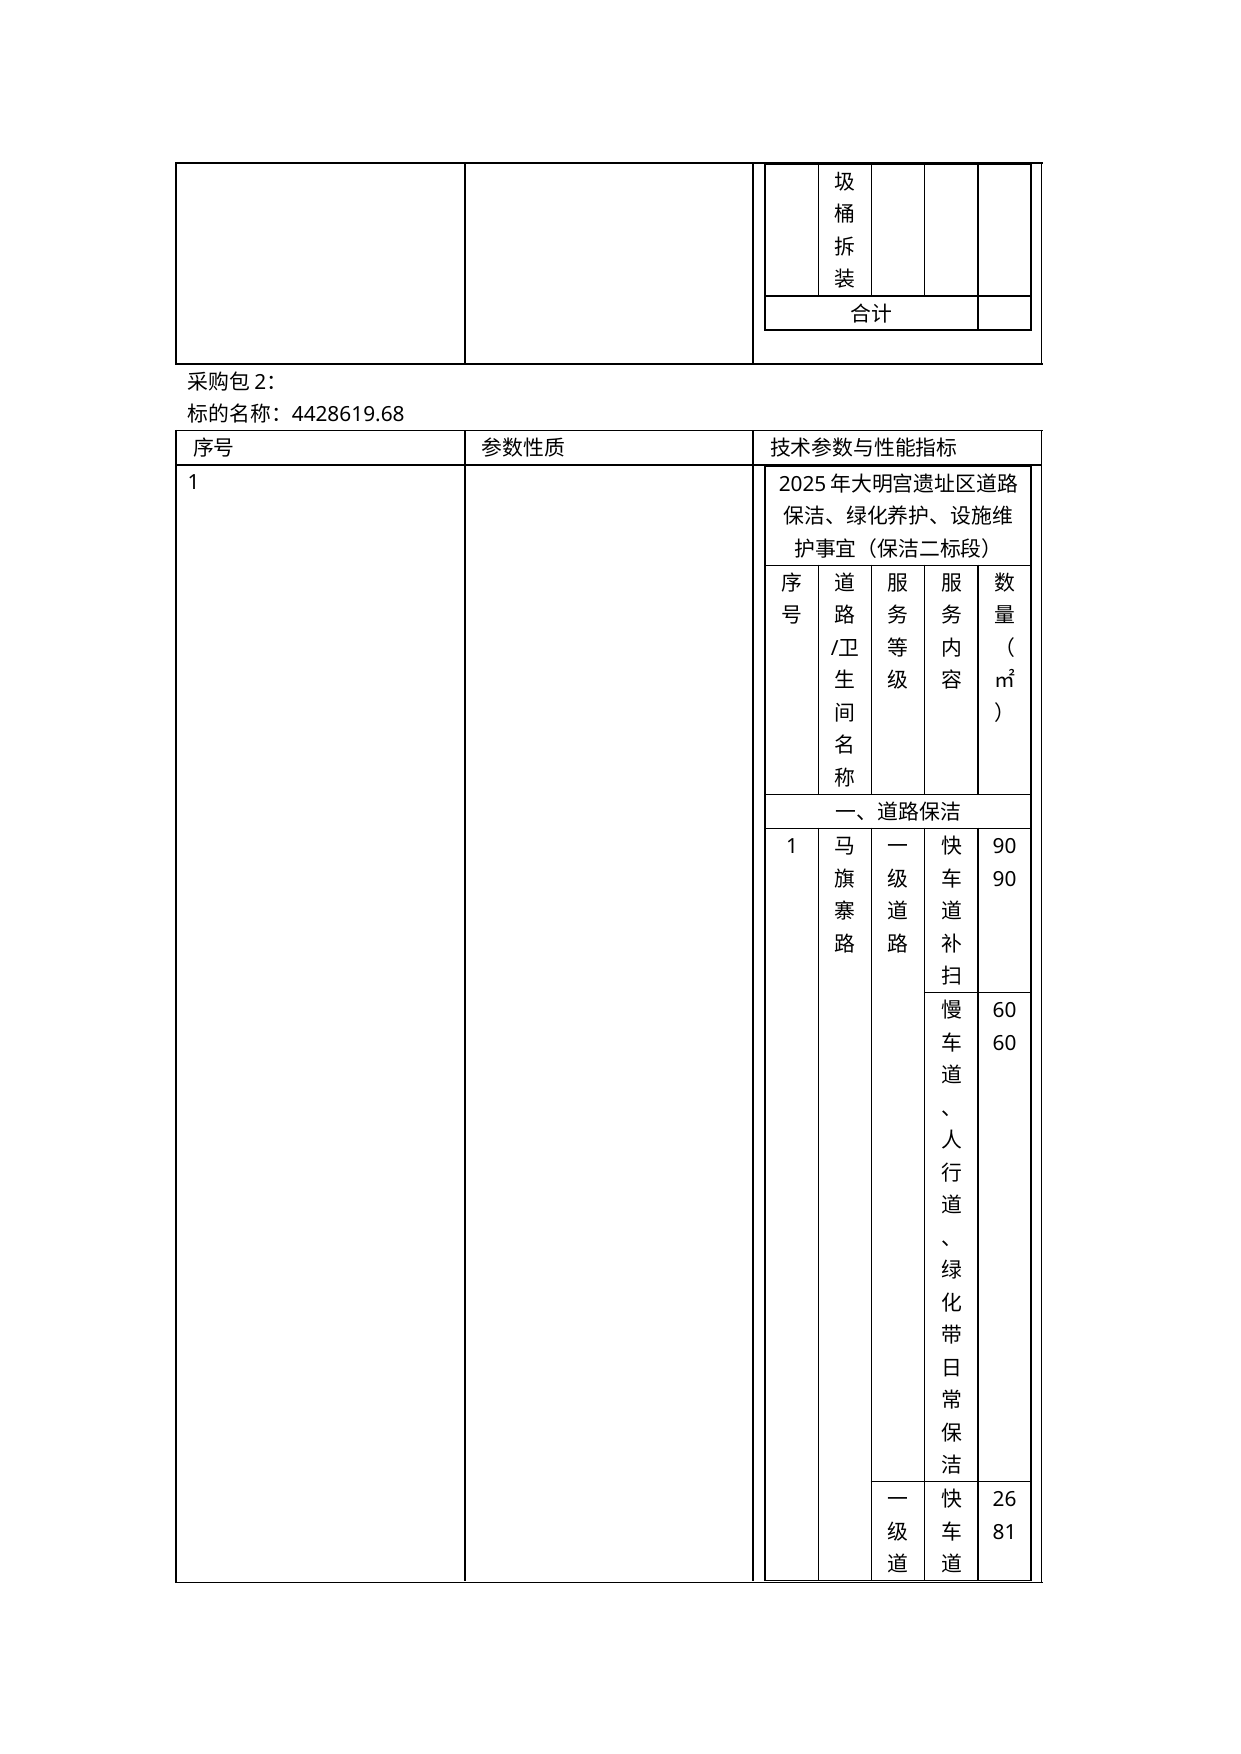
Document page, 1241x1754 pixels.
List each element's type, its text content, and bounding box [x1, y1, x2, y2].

text 标的名称：4428619.68 [187, 397, 1053, 430]
table_cell [819, 566, 871, 794]
table_cell [466, 466, 752, 1581]
table_header 参数性质 [466, 431, 752, 464]
table_cell [766, 566, 818, 794]
table_cell [754, 164, 1041, 363]
table_header 技术参数与性能指标 [754, 431, 1041, 464]
table_cell [925, 993, 977, 1481]
table_cell [979, 829, 1030, 992]
table_cell [925, 829, 977, 992]
table_cell [872, 1482, 924, 1580]
table_cell [925, 1482, 977, 1580]
table_cell [466, 164, 752, 363]
table_cell [766, 829, 818, 1580]
table_cell [979, 566, 1030, 794]
table_cell [925, 566, 977, 794]
table_cell 1 [177, 466, 464, 1581]
table_cell [872, 829, 924, 1481]
table_header 序号 [177, 431, 464, 464]
table_cell [754, 466, 764, 1581]
table_cell [766, 795, 1030, 828]
table_cell [979, 1482, 1030, 1580]
table_cell 1 [177, 164, 464, 363]
table_cell [766, 467, 1030, 565]
table_cell [979, 993, 1030, 1481]
text 采购包2： [187, 365, 1053, 397]
table_cell [819, 829, 871, 1580]
table_cell [872, 566, 924, 794]
table_cell [1032, 466, 1041, 1581]
